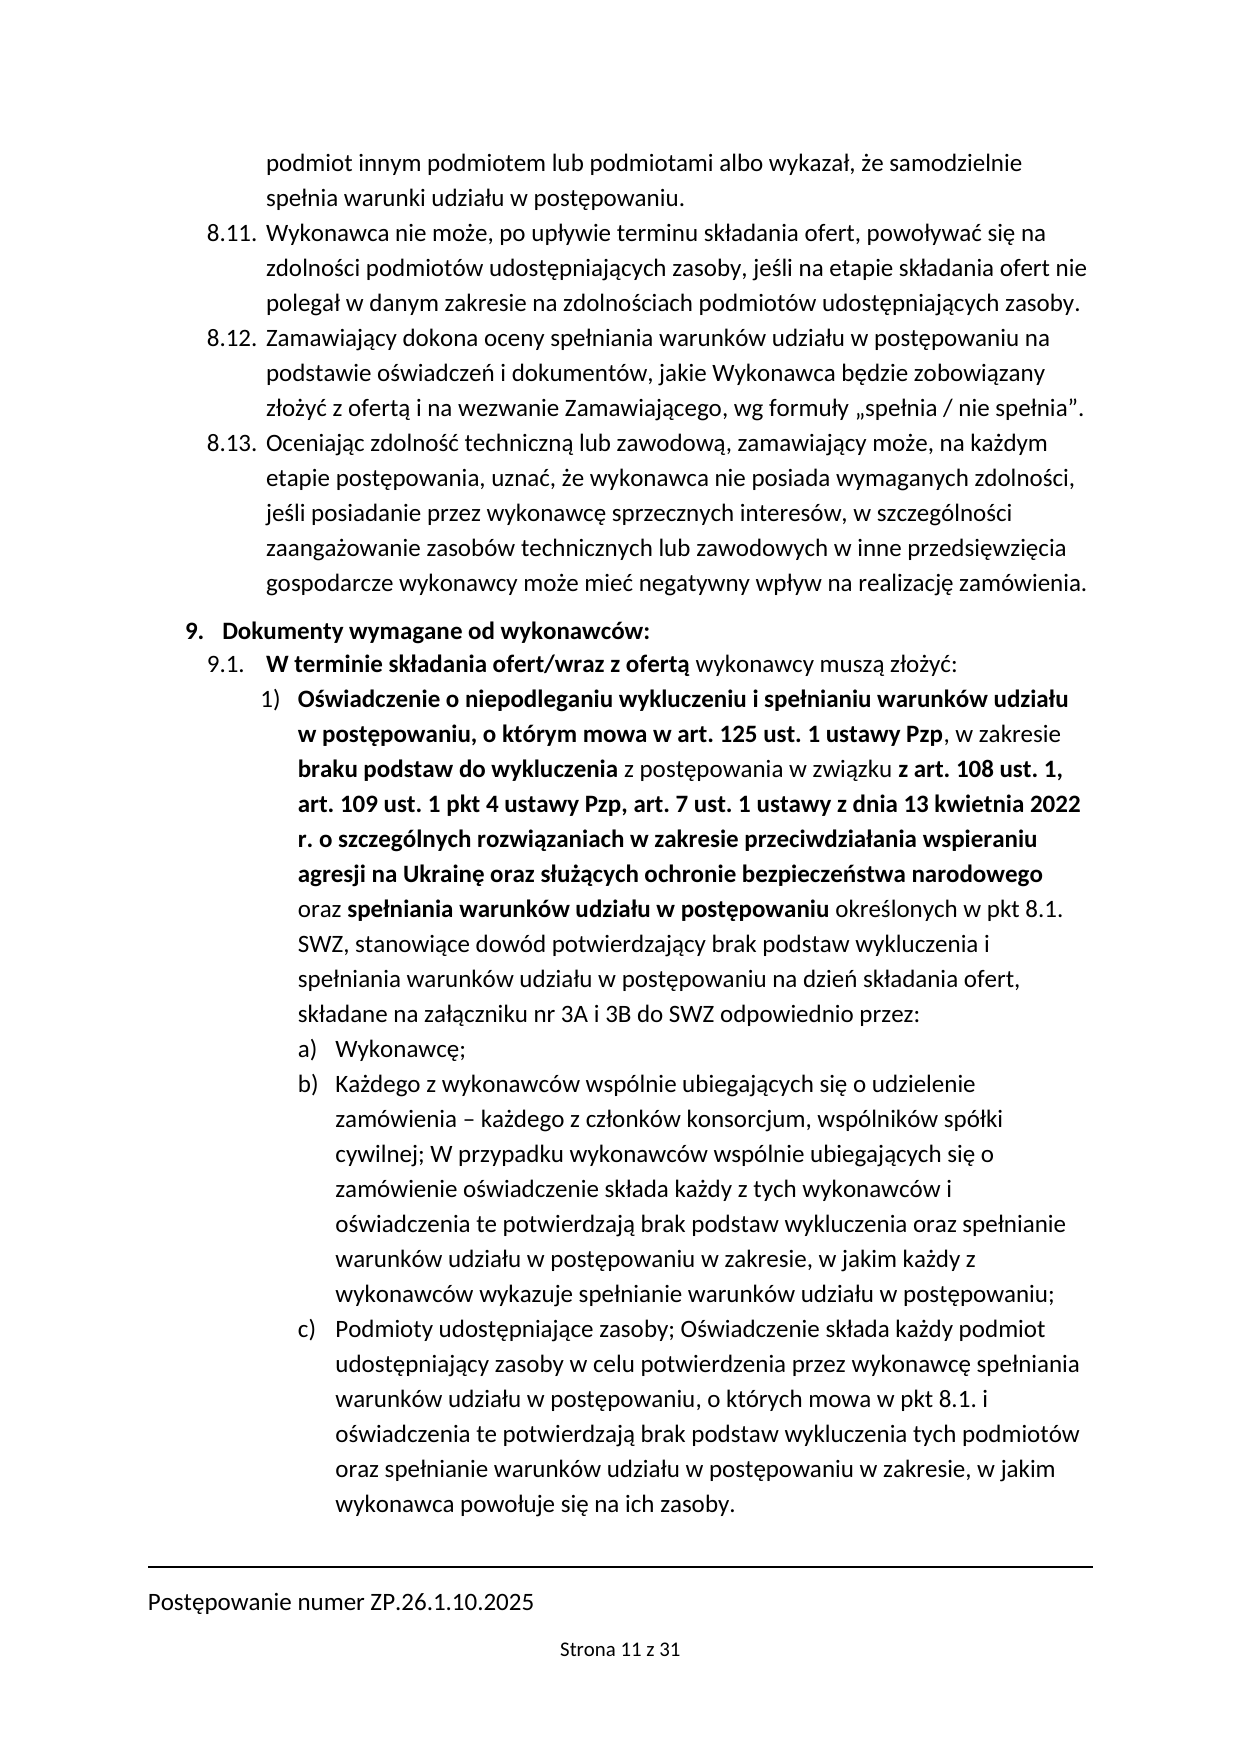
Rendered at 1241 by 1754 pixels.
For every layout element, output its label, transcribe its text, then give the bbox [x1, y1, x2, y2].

list Zamawiający dokona oceny spełniania warunków udziału w postępowaniu na podstawie oświadczeń i dokumentów, jakie Wykonawca będzie zobowiązany złożyć z ofertą i na wezwanie Zamawiającego, wg formuły „spełnia / nie spełnia”. [207, 323, 1093, 423]
list Oceniając zdolność techniczną lub zawodową, zamawiający może, na każdym etapie postępowania, uznać, że wykonawca nie posiada wymaganych zdolności, jeśli posiadanie przez wykonawcę sprzecznych interesów, w szczególności zaangażowanie zasobów technicznych lub zawodowych w inne przedsięwzięcia gospodarcze wykonawcy może mieć negatywny wpływ na realizację zamówienia. [207, 428, 1093, 598]
list Wykonawca nie może, po upływie terminu składania ofert, powoływać się na zdolności podmiotów udostępniających zasoby, jeśli na etapie składania ofert nie polegał w danym zakresie na zdolnościach podmiotów udostępniających zasoby. [207, 218, 1093, 318]
list Wykonawcę; [298, 1033, 1093, 1063]
list Każdego z wykonawców wspólnie ubiegających się o udzielenie zamówienia – każdego z członków konsorcjum, wspólników spółki cywilnej; W przypadku wykonawców wspólnie ubiegających się o zamówienie oświadczenie składa każdy z tych wykonawców i oświadczenia te potwierdzają brak podstaw wykluczenia oraz spełnianie warunków udziału w postępowaniu w zakresie, w jakim każdy z wykonawców wykazuje spełnianie warunków udziału w postępowaniu; [298, 1068, 1093, 1308]
list Podmioty udostępniające zasoby; Oświadczenie składa każdy podmiot udostępniający zasoby w celu potwierdzenia przez wykonawcę spełniania warunków udziału w postępowaniu, o których mowa w pkt 8.1. i oświadczenia te potwierdzają brak podstaw wykluczenia tych podmiotów oraz spełnianie warunków udziału w postępowaniu w zakresie, w jakim wykonawca powołuje się na ich zasoby. [298, 1313, 1093, 1518]
subtitle Dokumenty wymagane od wykonawców: [185, 615, 1093, 646]
list W terminie składania ofert/wraz z ofertą wykonawcy muszą złożyć: [207, 648, 1093, 678]
list Oświadczenie o niepodleganiu wykluczeniu i spełnianiu warunków udziału w postępowaniu, o którym mowa w art. 125 ust. 1 ustawy Pzp, w zakresie braku podstaw do wykluczenia z postępowania w związku z art. 108 ust. 1, art. 109 ust. 1 pkt 4 ustawy Pzp, art. 7 ust. 1 ustawy z dnia 13 kwietnia 2022 r. o szczególnych rozwiązaniach w zakresie przeciwdziałania wspieraniu agresji na Ukrainę oraz służących ochronie bezpieczeństwa narodowego oraz spełniania warunków udziału w postępowaniu określonych w pkt 8.1. SWZ, stanowiące dowód potwierdzający brak podstaw wykluczenia i spełniania warunków udziału w postępowaniu na dzień składania ofert, składane na załączniku nr 3A i 3B do SWZ odpowiednio przez: [260, 683, 1093, 1028]
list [207, 148, 1093, 213]
